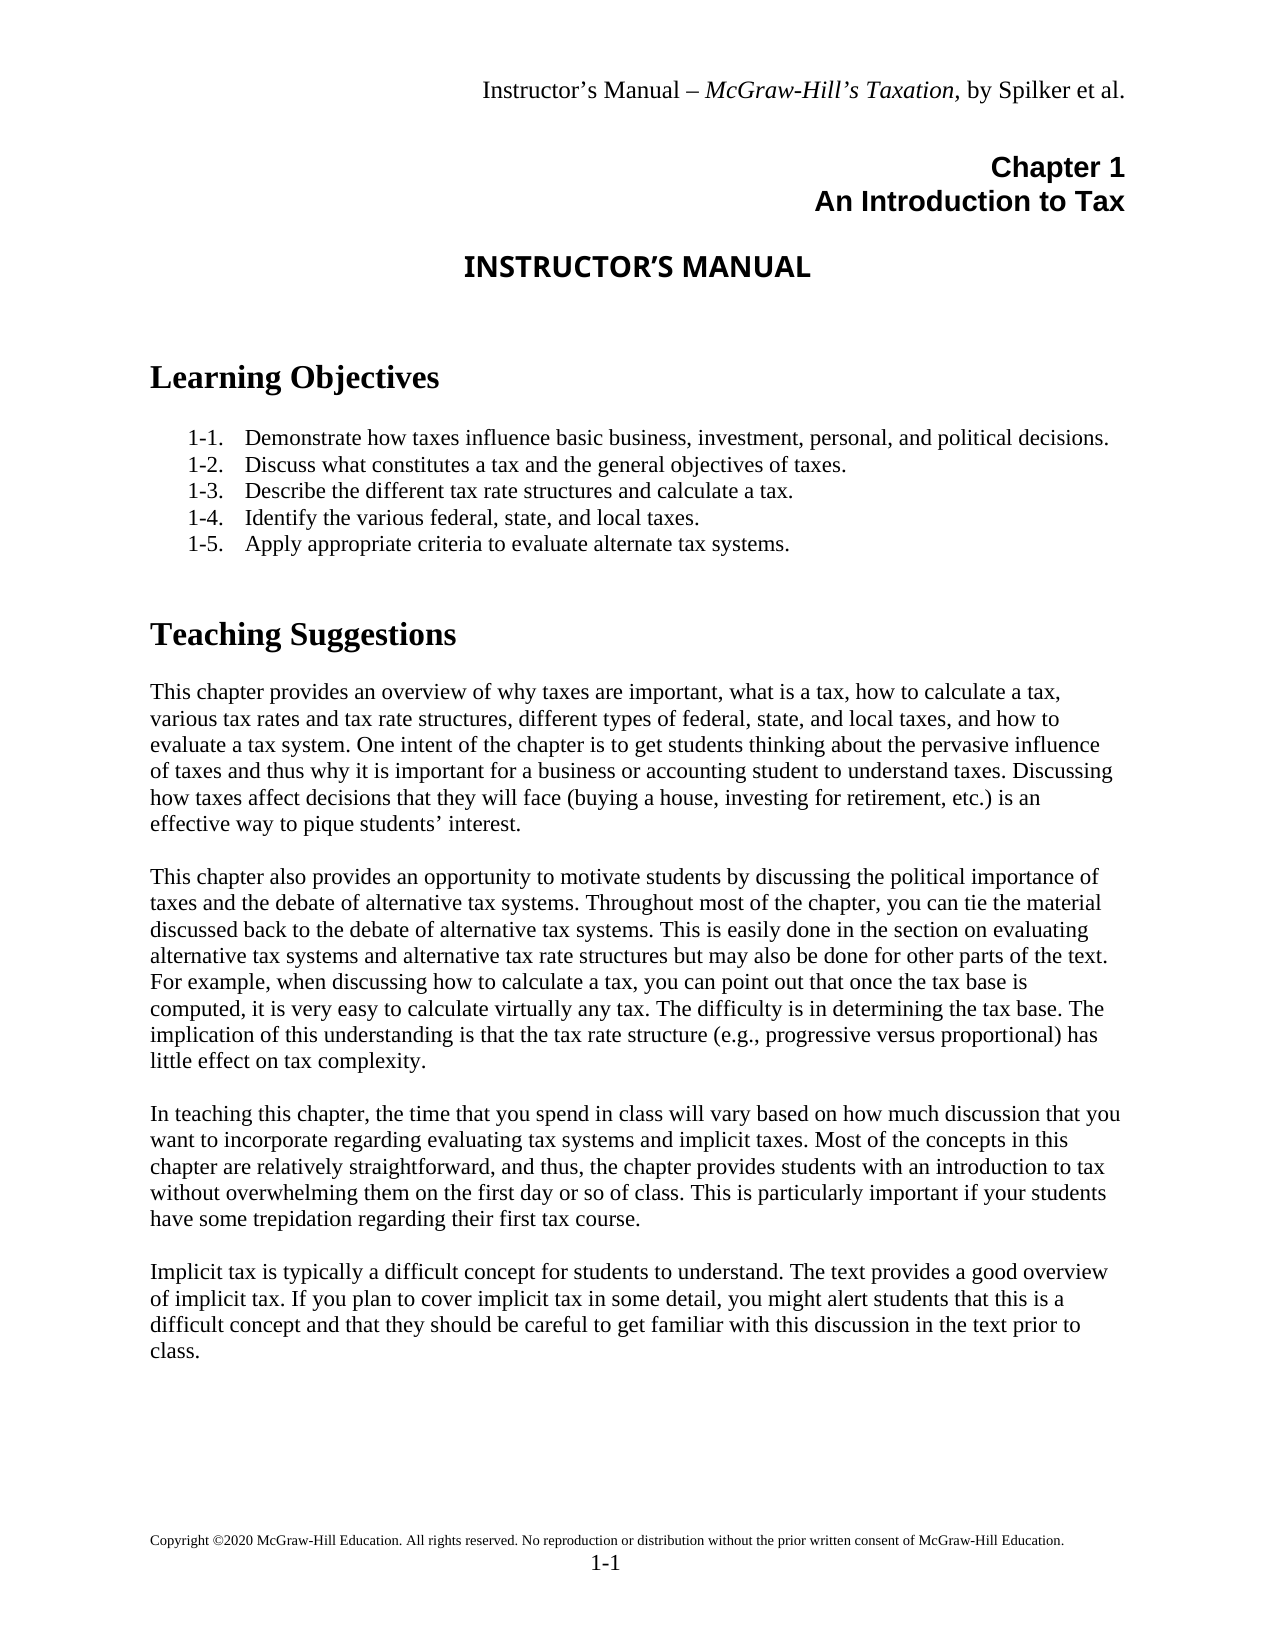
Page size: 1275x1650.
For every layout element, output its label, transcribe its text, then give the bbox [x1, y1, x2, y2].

list Demonstrate how taxes influence basic business, investment, personal, and political decisions. [187, 424, 1125, 451]
text This chapter also provides an opportunity to motivate students by discussing the political importance of taxes and the debate of alternative tax systems. Throughout most of the chapter, you can tie the material discussed back to the debate of alternative tax systems. This is easily done in the section on evaluating alternative tax systems and alternative tax rate structures but may also be done for other parts of the text. For example, when discussing how to calculate a tax, you can point out that once the tax base is computed, it is very easy to calculate virtually any tax. The difficulty is in determining the tax base. The implication of this understanding is that the tax rate structure (e.g., progressive versus proportional) has little effect on tax complexity. [150, 863, 1125, 1074]
text INSTRUCTOR’S MANUAL [150, 246, 1125, 286]
list Identify the various federal, state, and local taxes. [187, 503, 1125, 530]
list Discuss what constitutes a tax and the general objectives of taxes. [187, 451, 1125, 477]
text An Introduction to Tax [150, 183, 1125, 217]
list Apply appropriate criteria to evaluate alternate tax systems. [187, 530, 1125, 556]
text In teaching this chapter, the time that you spend in class will vary based on how much discussion that you want to incorporate regarding evaluating tax systems and implicit taxes. Most of the concepts in this chapter are relatively straightforward, and thus, the chapter provides students with an introduction to tax without overwhelming them on the first day or so of class. This is particularly important if your students have some trepidation regarding their first tax course. [150, 1100, 1125, 1232]
subtitle Teaching Suggestions [150, 614, 1125, 652]
text This chapter provides an overview of why taxes are important, what is a tax, how to calculate a tax, various tax rates and tax rate structures, different types of federal, state, and local taxes, and how to evaluate a tax system. One intent of the chapter is to get students thinking about the pervasive influence of taxes and thus why it is important for a business or accounting student to understand taxes. Discussing how taxes affect decisions that they will face (buying a house, investing for retirement, etc.) is an effective way to pique students’ interest. [150, 678, 1125, 837]
text Chapter 1 [150, 150, 1125, 183]
text Implicit tax is typically a difficult concept for students to understand. The text provides a good overview of implicit tax. If you plan to cover implicit tax in some detail, you might alert students that this is a difficult concept and that they should be careful to get familiar with this discussion in the text prior to class. [150, 1258, 1125, 1364]
subtitle Learning Objectives [150, 357, 1125, 396]
list Describe the different tax rate structures and calculate a tax. [187, 477, 1125, 503]
